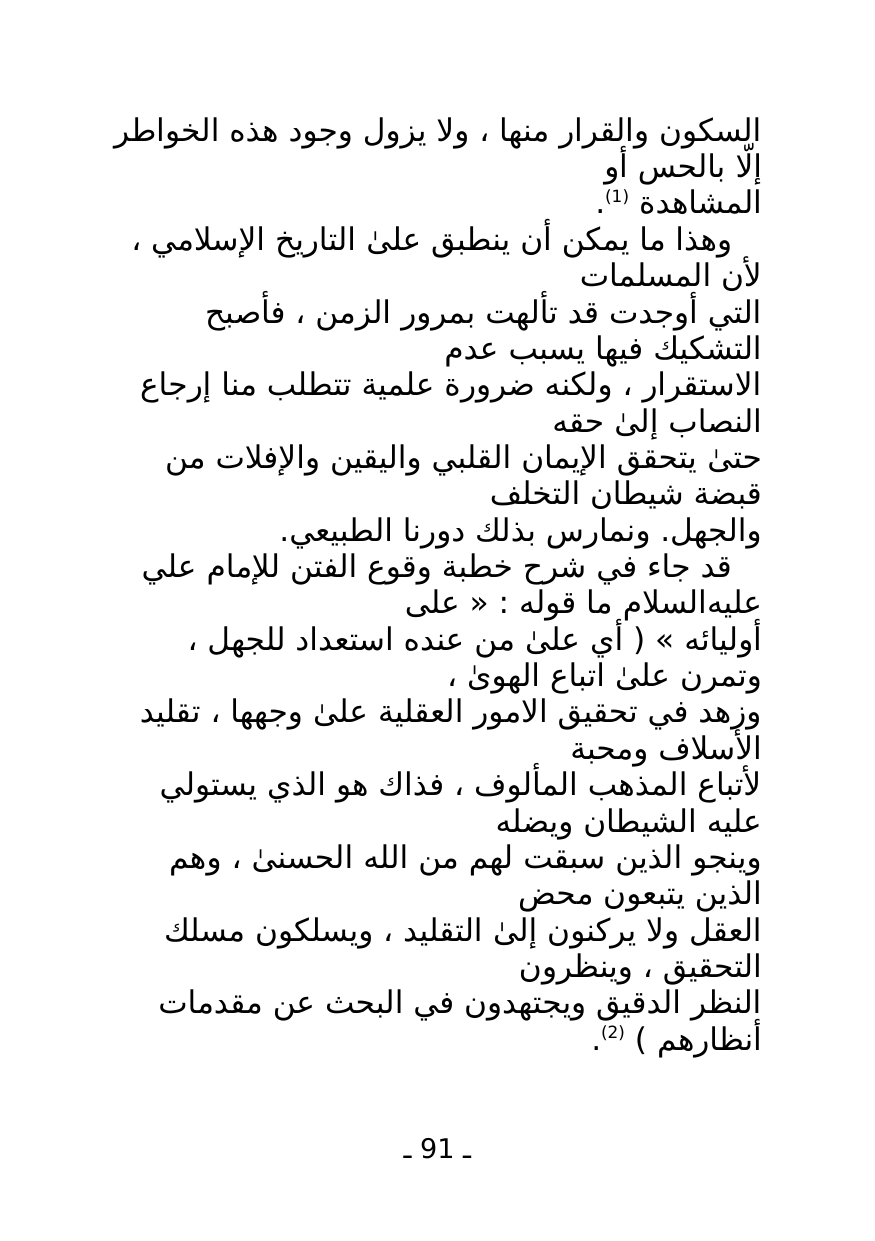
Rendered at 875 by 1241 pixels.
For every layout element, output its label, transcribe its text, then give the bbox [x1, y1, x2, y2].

text السكون والقرار منها ، ولا يزول وجود هذه الخواطر إلّا بالحس أو المشاهدة (1). [112, 112, 762, 221]
text قد جاء في شرح خطبة وقوع الفتن للإمام علي عليه‌السلام ما قوله : « على أوليائه » ( أي علىٰ من عنده استعداد للجهل ، وتمرن علىٰ اتباع الهوىٰ ، وزهد في تحقيق الامور العقلية علىٰ وجهها ، تقليد الأسلاف ومحبة لأتباع المذهب المألوف ، فذاك هو الذي يستولي عليه الشيطان ويضله وينجو الذين سبقت لهم من الله الحسنىٰ ، وهم الذين يتبعون محض العقل ولا يركنون إلىٰ التقليد ، ويسلكون مسلك التحقيق ، وينظرون النظر الدقيق ويجتهدون في البحث عن مقدمات أنظارهم ) (2). [112, 548, 762, 1057]
text وهذا ما يمكن أن ينطبق علىٰ التاريخ الإسلامي ، لأن المسلمات التي أوجدت قد تألهت بمرور الزمن ، فأصبح التشكيك فيها يسبب عدم الاستقرار ، ولكنه ضرورة علمية تتطلب منا إرجاع النصاب إلىٰ حقه حتىٰ يتحقق الإيمان القلبي واليقين والإفلات من قبضة شيطان التخلف والجهل. ونمارس بذلك دورنا الطبيعي. [112, 221, 762, 548]
